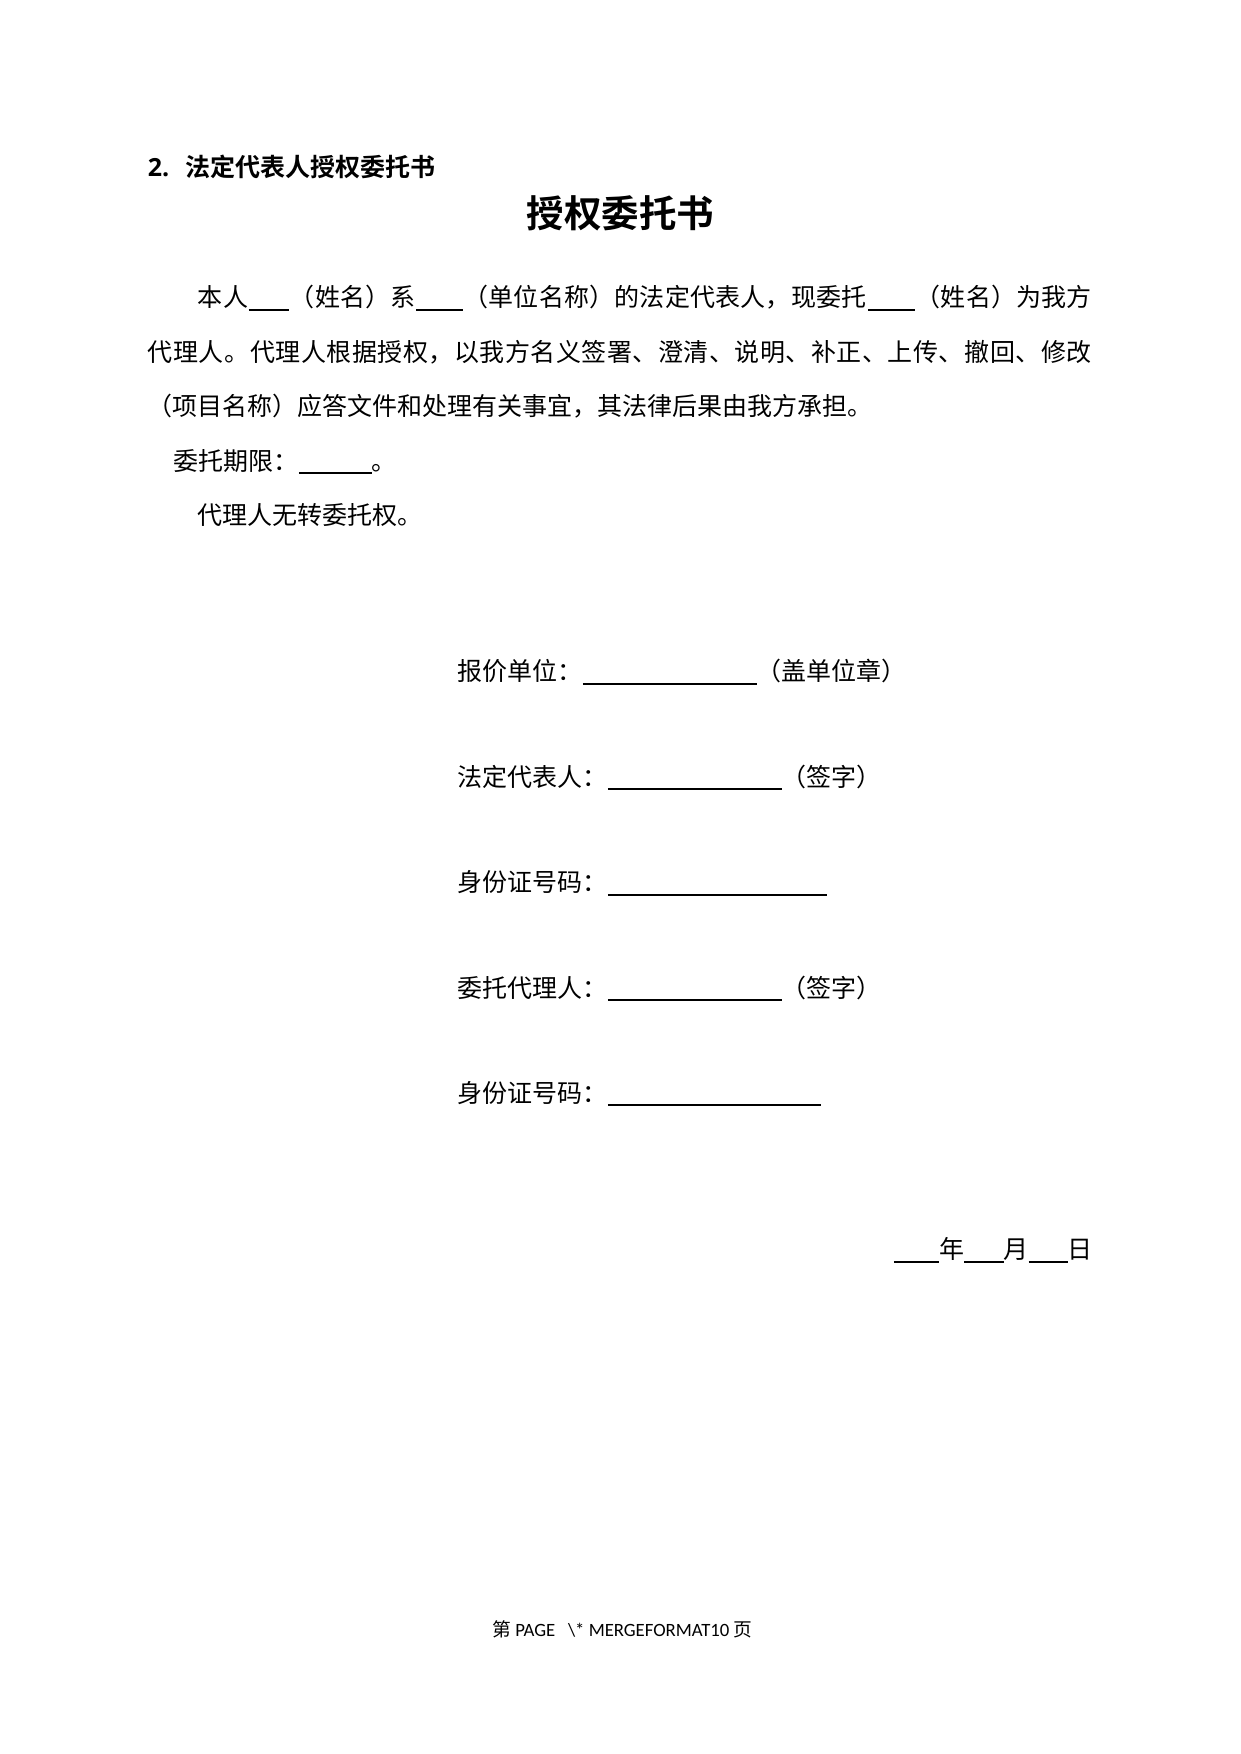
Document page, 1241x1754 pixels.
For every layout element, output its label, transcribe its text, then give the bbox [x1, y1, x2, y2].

text 身份证号码： [458, 863, 1092, 899]
text 报价单位： （盖单位章） [458, 652, 1092, 688]
text 法定代表人： （签字） [458, 757, 1092, 793]
text 代理人无转委托权。 [148, 495, 1092, 532]
subtitle 授权委托书 [148, 184, 1092, 238]
list 法定代表人授权委托书 [148, 148, 1092, 184]
text 本人 （姓名）系 （单位名称）的法定代表人，现委托 （姓名）为我方代理人。代理人根据授权，以我方名义签署、澄清、说明、补正、上传、撤回、修改 （项目名称）应答文件和处理有关事宜，其法律后果由我方承担。 [148, 278, 1092, 423]
text 年 月 日 [148, 1230, 1092, 1266]
text 身份证号码： [458, 1073, 1092, 1110]
text 委托代理人： （签字） [458, 968, 1092, 1004]
text 委托期限： 。 [148, 441, 1092, 477]
